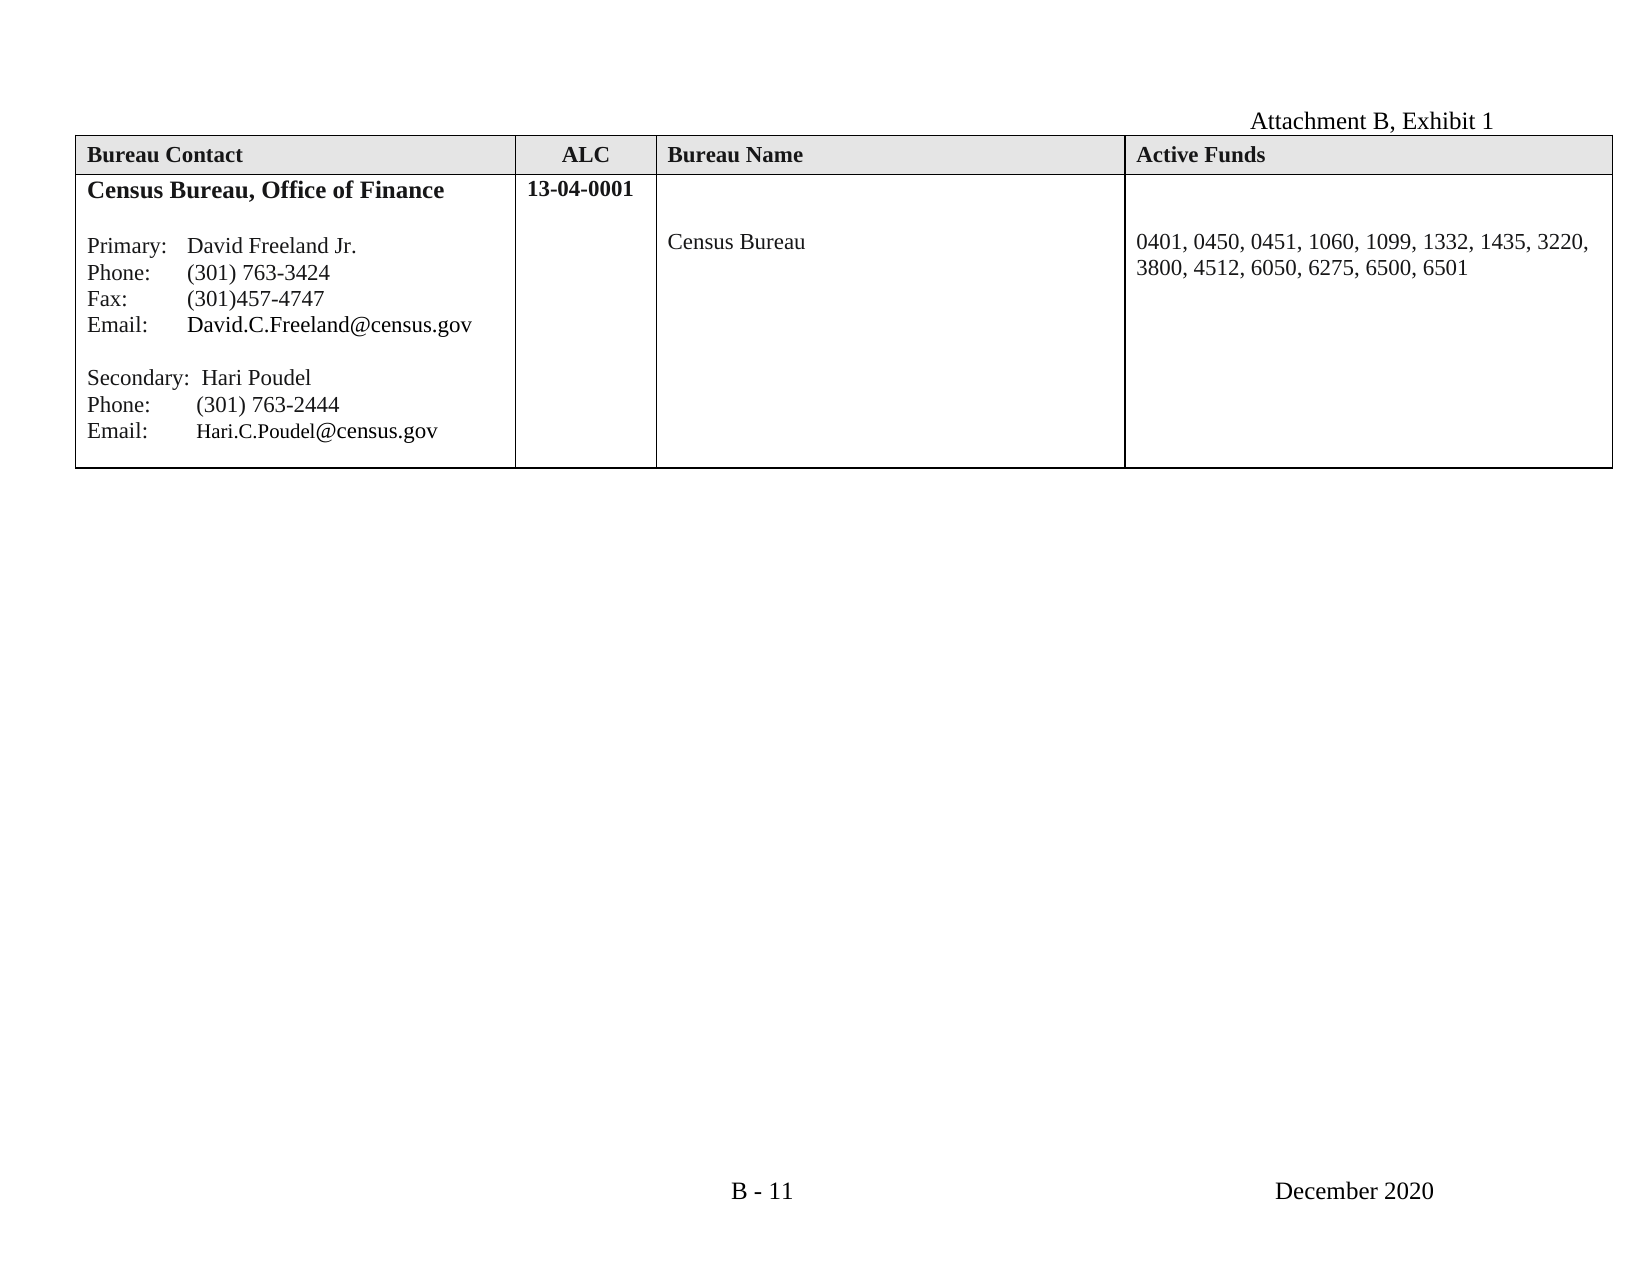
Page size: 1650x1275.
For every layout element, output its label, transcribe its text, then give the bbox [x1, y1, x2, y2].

table_cell 13-04-0001 [516, 175, 656, 467]
table_header Bureau Contact [76, 136, 515, 174]
table_cell 0401, 0450, 0451, 1060, 1099, 1332, 1435, 3220, 3800, 4512, 6050, 6275, 6500, 6501 [1126, 175, 1612, 467]
table_header ALC [516, 136, 656, 174]
table_cell Census Bureau, Office of Finance Primary: David Freeland Jr. Phone: (301) 763-3424 Fax: (301)457-4747 Email: David.C.Freeland@census.gov Secondary: Hari Poudel Phone: (301) 763-2444 Email: Hari.C.Poudel@census.gov [76, 175, 515, 467]
table_cell Census Bureau [657, 175, 1124, 467]
table_header Active Funds [1126, 136, 1612, 174]
table_header Bureau Name [657, 136, 1124, 174]
